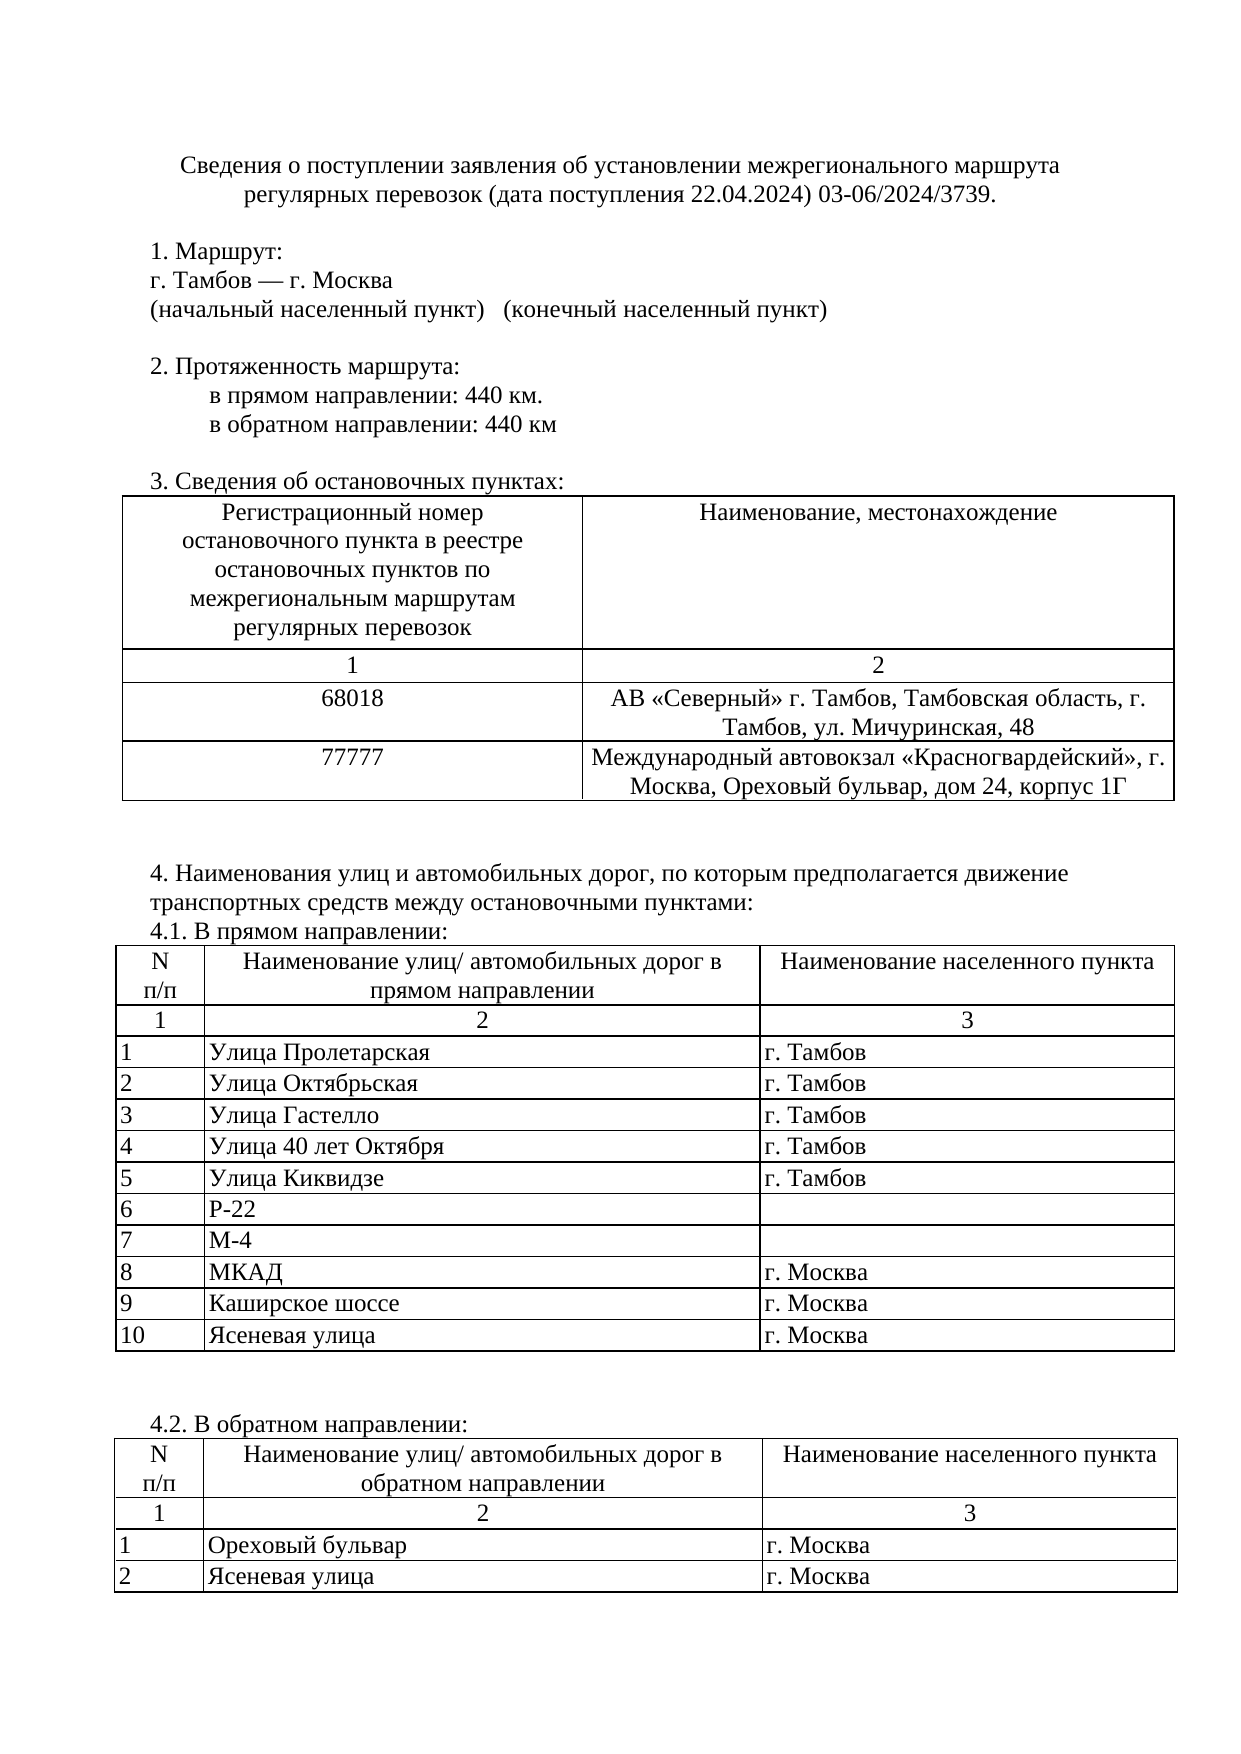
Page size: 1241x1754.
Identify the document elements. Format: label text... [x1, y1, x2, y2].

table_cell 3 [763, 1497, 1177, 1528]
text 4.2. В обратном направлении: [150, 1409, 1090, 1438]
table_cell 2 [204, 1498, 762, 1528]
table_cell г. Москва [761, 1289, 1174, 1318]
table_header Наименование улиц/ автомобильных дорог в обратном направлении [204, 1439, 762, 1497]
table_cell г. Тамбов [761, 1163, 1174, 1193]
table_cell г. Тамбов [761, 1100, 1174, 1130]
table_cell 77777 [123, 742, 582, 799]
table_cell 8 [117, 1257, 204, 1287]
text 4.1. В прямом направлении: [150, 916, 1090, 945]
table_cell 2 [117, 1068, 204, 1098]
table_cell 7 [117, 1226, 204, 1256]
table_cell г. Москва [763, 1528, 1177, 1560]
table_cell 68018 [123, 683, 582, 740]
table_cell 1 [117, 1037, 204, 1067]
table_header Наименование населенного пункта [761, 946, 1174, 1004]
table_cell г. Москва [761, 1320, 1174, 1350]
table_cell 1 [115, 1498, 203, 1528]
table_header Наименование улиц/ автомобильных дорог в прямом направлении [205, 946, 759, 1004]
text (начальный населенный пункт) (конечный населенный пункт) [150, 294, 1090, 322]
text 3. Сведения об остановочных пунктах: [150, 466, 1090, 495]
table_cell г. Москва [763, 1560, 1177, 1591]
table_header Наименование, местонахождение [583, 497, 1173, 648]
table_cell Каширское шоссе [205, 1289, 759, 1318]
table_cell [761, 1226, 1174, 1256]
table_cell г. Тамбов [761, 1037, 1174, 1067]
table_cell 9 [117, 1289, 204, 1318]
table_cell 3 [117, 1100, 204, 1130]
table_cell 6 [117, 1194, 204, 1224]
text г. Тамбов — г. Москва [150, 265, 1090, 294]
table_cell 5 [117, 1163, 204, 1193]
table_cell 1 [123, 650, 582, 681]
text Сведения о поступлении заявления об установлении межрегионального маршрута регулярных перевозок (дата поступления 22.04.2024) 03-06/2024/3739. [150, 150, 1090, 207]
text 2. Протяженность маршрута: [150, 351, 1090, 380]
table_cell Ясеневая улица [204, 1561, 762, 1591]
table_cell 2 [583, 650, 1173, 681]
table_cell АВ «Северный» г. Тамбов, Тамбовская область, г. Тамбов, ул. Мичуринская, 48 [583, 683, 1173, 740]
table_header N п/п [117, 946, 204, 1004]
table_cell М-4 [205, 1226, 759, 1256]
table_header Регистрационный номер остановочного пункта в реестре остановочных пунктов по межрегиональным маршрутам регулярных перевозок [123, 497, 582, 648]
table_cell Ореховый бульвар [204, 1530, 762, 1560]
table_cell Улица Гастелло [205, 1100, 759, 1130]
table_cell Улица Киквидзе [205, 1163, 759, 1193]
table_cell Ясеневая улица [205, 1320, 759, 1350]
table_header N п/п [115, 1439, 203, 1497]
table_cell Улица 40 лет Октября [205, 1131, 759, 1161]
text в прямом направлении: 440 км. [150, 380, 1090, 409]
table_cell Улица Октябрьская [205, 1068, 759, 1098]
table_cell 1 [117, 1006, 204, 1035]
table_cell [761, 1194, 1174, 1224]
table_cell 2 [205, 1006, 759, 1035]
table_cell 3 [761, 1006, 1174, 1035]
table_cell г. Тамбов [761, 1068, 1174, 1098]
table_cell 4 [117, 1131, 204, 1161]
table_cell МКАД [205, 1257, 759, 1287]
table_header Наименование населенного пункта [763, 1439, 1177, 1497]
table_cell г. Тамбов [761, 1131, 1174, 1161]
text 1. Маршрут: [150, 236, 1090, 265]
table_cell Р-22 [205, 1194, 759, 1224]
table_cell Улица Пролетарская [205, 1037, 759, 1067]
table_cell 10 [117, 1320, 204, 1350]
table_cell 1 [115, 1529, 203, 1560]
table_cell г. Москва [761, 1257, 1174, 1287]
text в обратном направлении: 440 км [150, 409, 1090, 437]
table_cell Международный автовокзал «Красногвардейский», г. Москва, Ореховый бульвар, дом 24, корпус 1Г [583, 742, 1173, 799]
text 4. Наименования улиц и автомобильных дорог, по которым предполагается движение транспортных средств между остановочными пунктами: [150, 858, 1090, 916]
table_cell 2 [115, 1561, 203, 1591]
